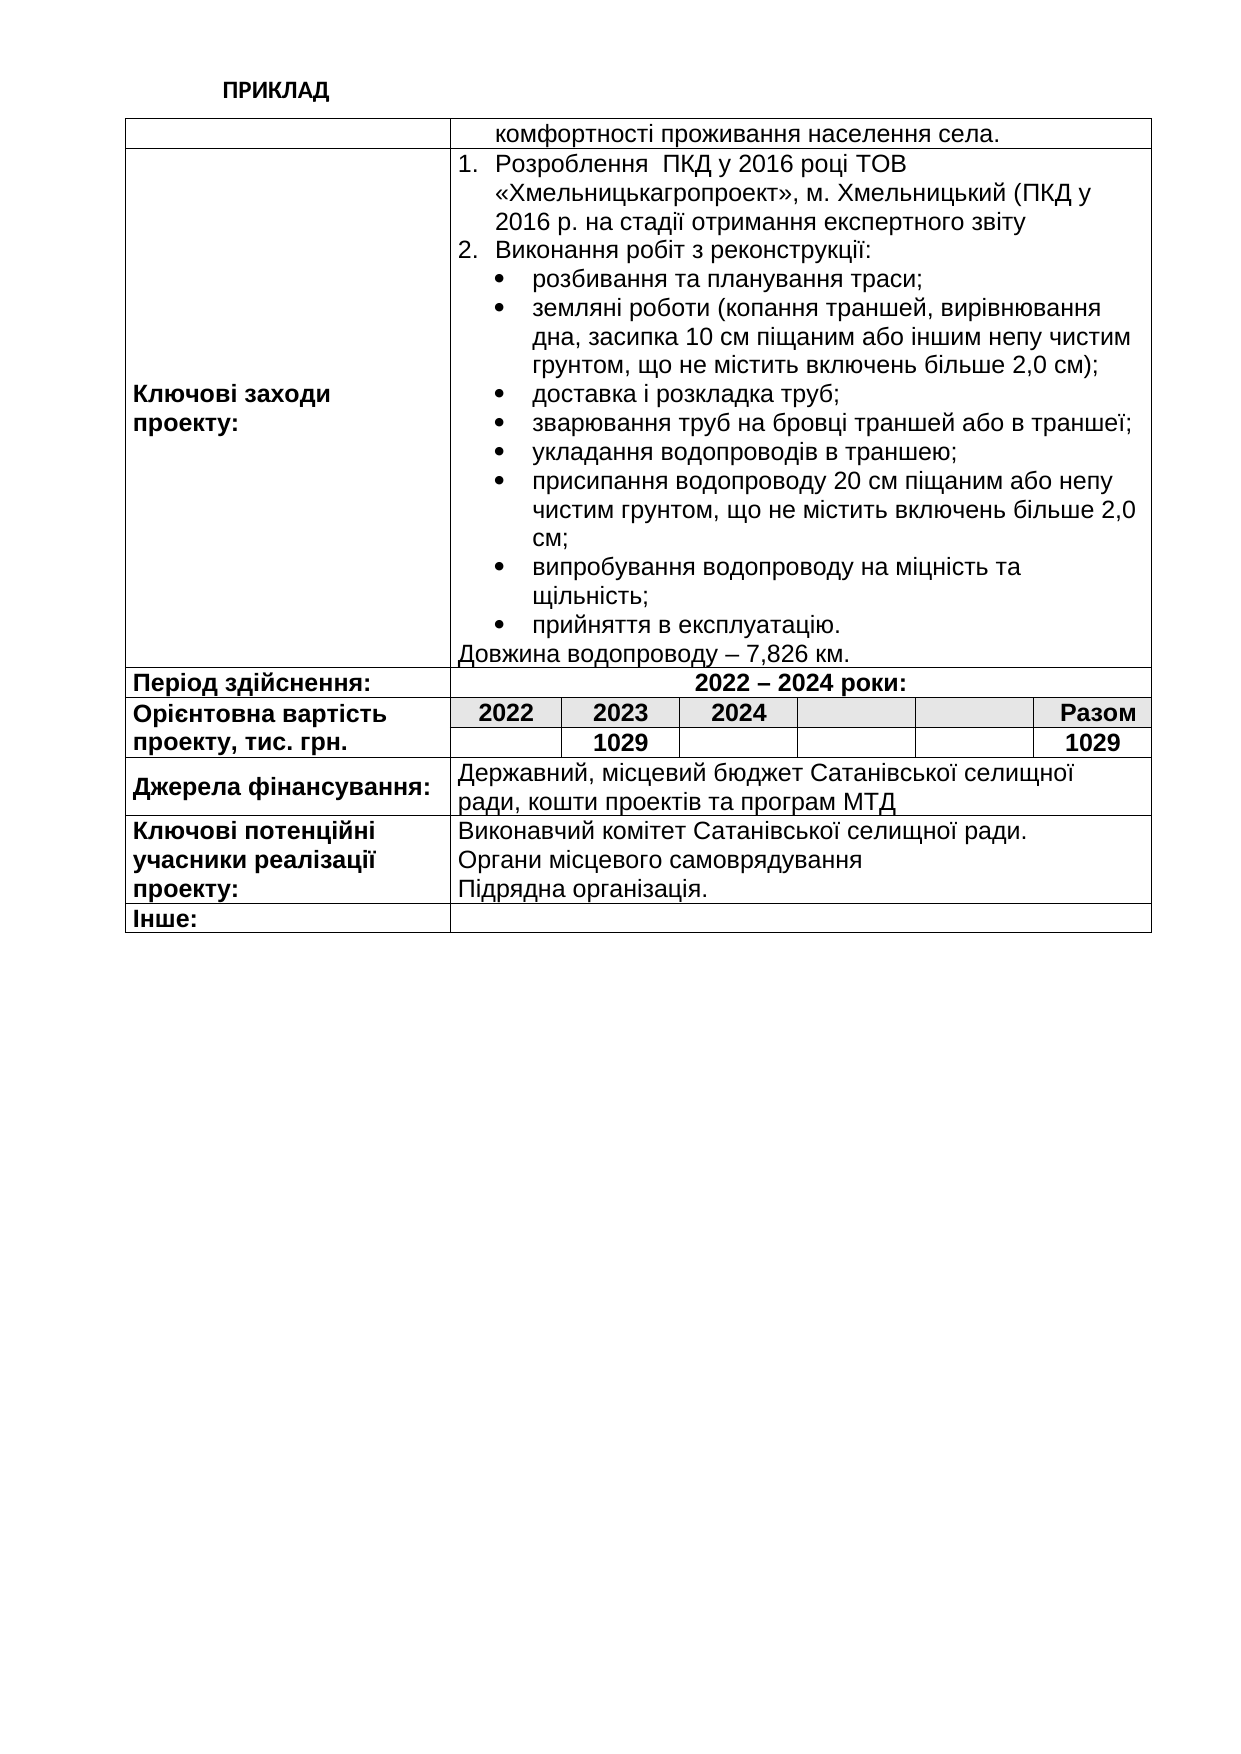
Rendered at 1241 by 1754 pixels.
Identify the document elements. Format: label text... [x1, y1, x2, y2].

table_cell Інше: [126, 904, 450, 932]
table_cell 1029 [562, 728, 679, 757]
table_cell [451, 728, 561, 757]
table_cell 2023 [562, 698, 679, 727]
table_cell 2022 – 2024 роки: [451, 668, 1151, 697]
table_cell 1029 [1034, 728, 1151, 757]
table_cell Ключові заходи проекту: [126, 149, 450, 667]
table_cell 2024 [680, 698, 797, 727]
table_cell Орієнтовна вартість проекту, тис. грн. [126, 698, 450, 757]
table_cell Разом [1034, 698, 1151, 727]
table_cell [451, 904, 1151, 932]
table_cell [126, 119, 450, 148]
table_cell Ключові потенційні учасники реалізації проекту: [126, 816, 450, 902]
table_cell Розроблення ПКД у 2016 році ТОВ «Хмельницькагропроект», м. Хмельницький (ПКД у 2016 р. на стадії отримання експертного звіту Виконання робіт з реконструкції: розбивання та планування траси; земляні роботи (копання траншей, вирівнювання дна, засипка 10 см піщаним або іншим непу чистим грунтом, що не містить включень більше 2,0 см); доставка і розкладка труб; зварювання труб на бровці траншей або в траншеї; укладання водопроводів в траншею; присипання водопроводу 20 см піщаним або непу чистим грунтом, що не містить включень більше 2,0 см; випробування водопроводу на міцність та щільність; прийняття в експлуатацію. Довжина водопроводу – 7,826 км. [451, 149, 1151, 667]
table_cell [680, 728, 797, 757]
table_cell Джерела фінансування: [126, 758, 450, 815]
table_cell [798, 728, 915, 757]
table_cell [798, 698, 915, 727]
table_cell [916, 728, 1033, 757]
table_cell Виконавчий комітет Сатанівської селищної ради. Органи місцевого самоврядування Підрядна організація. [451, 816, 1151, 902]
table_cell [451, 119, 1151, 148]
table_cell [916, 698, 1033, 727]
table_cell Державний, місцевий бюджет Сатанівської селищної ради, кошти проектів та програм МТД [451, 758, 1151, 815]
table_cell 2022 [451, 698, 561, 727]
table_cell Період здійснення: [126, 668, 450, 697]
